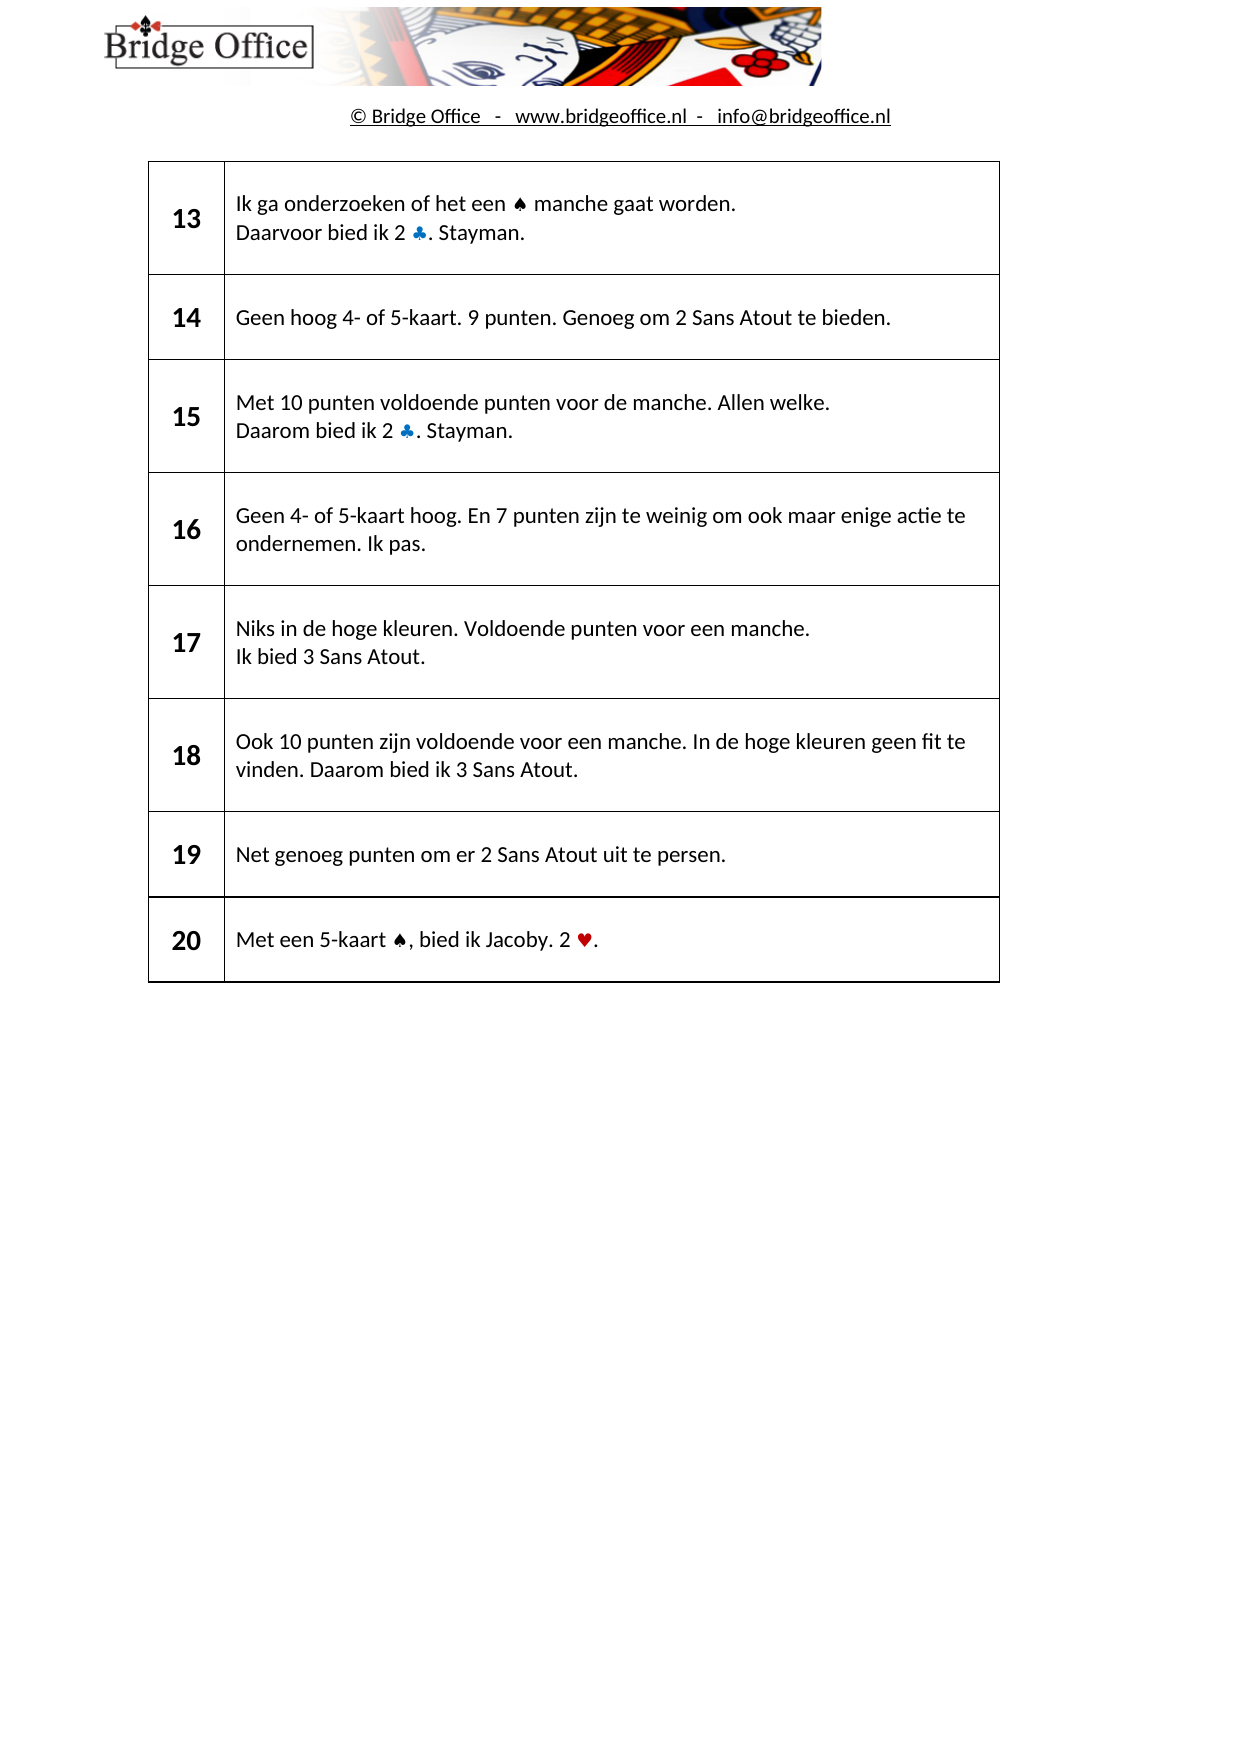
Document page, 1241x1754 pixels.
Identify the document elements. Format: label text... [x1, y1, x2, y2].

table_cell Geen hoog 4- of 5-kaart. 9 punten. Genoeg om 2 Sans Atout te bieden. [225, 275, 999, 359]
picture [77, 7, 821, 85]
table_cell Ook 10 punten zijn voldoende voor een manche. In de hoge kleuren geen fit te vinden. Daarom bied ik 3 Sans Atout. [225, 699, 999, 811]
table_cell Net genoeg punten om er 2 Sans Atout uit te persen. [225, 812, 999, 896]
table_cell 16 [149, 473, 224, 585]
table_header Ik ga onderzoeken of het een manche gaat worden. Daarvoor bied ik 2 . Stayman. [225, 162, 999, 274]
table_cell Niks in de hoge kleuren. Voldoende punten voor een manche. Ik bied 3 Sans Atout. [225, 586, 999, 698]
table_cell 17 [149, 586, 224, 698]
table_cell Geen 4- of 5-kaart hoog. En 7 punten zijn te weinig om ook maar enige actie te ondernemen. Ik pas. [225, 473, 999, 585]
table_cell 15 [149, 360, 224, 472]
table_cell 19 [149, 812, 224, 896]
table_cell Met een 5-kaart , bied ik Jacoby. 2 . [225, 898, 999, 981]
table_cell 14 [149, 275, 224, 359]
table_header 13 [149, 162, 224, 274]
table_cell 20 [149, 898, 224, 981]
table_cell Met 10 punten voldoende punten voor de manche. Allen welke. Daarom bied ik 2 . Stayman. [225, 360, 999, 472]
table_cell 18 [149, 699, 224, 811]
